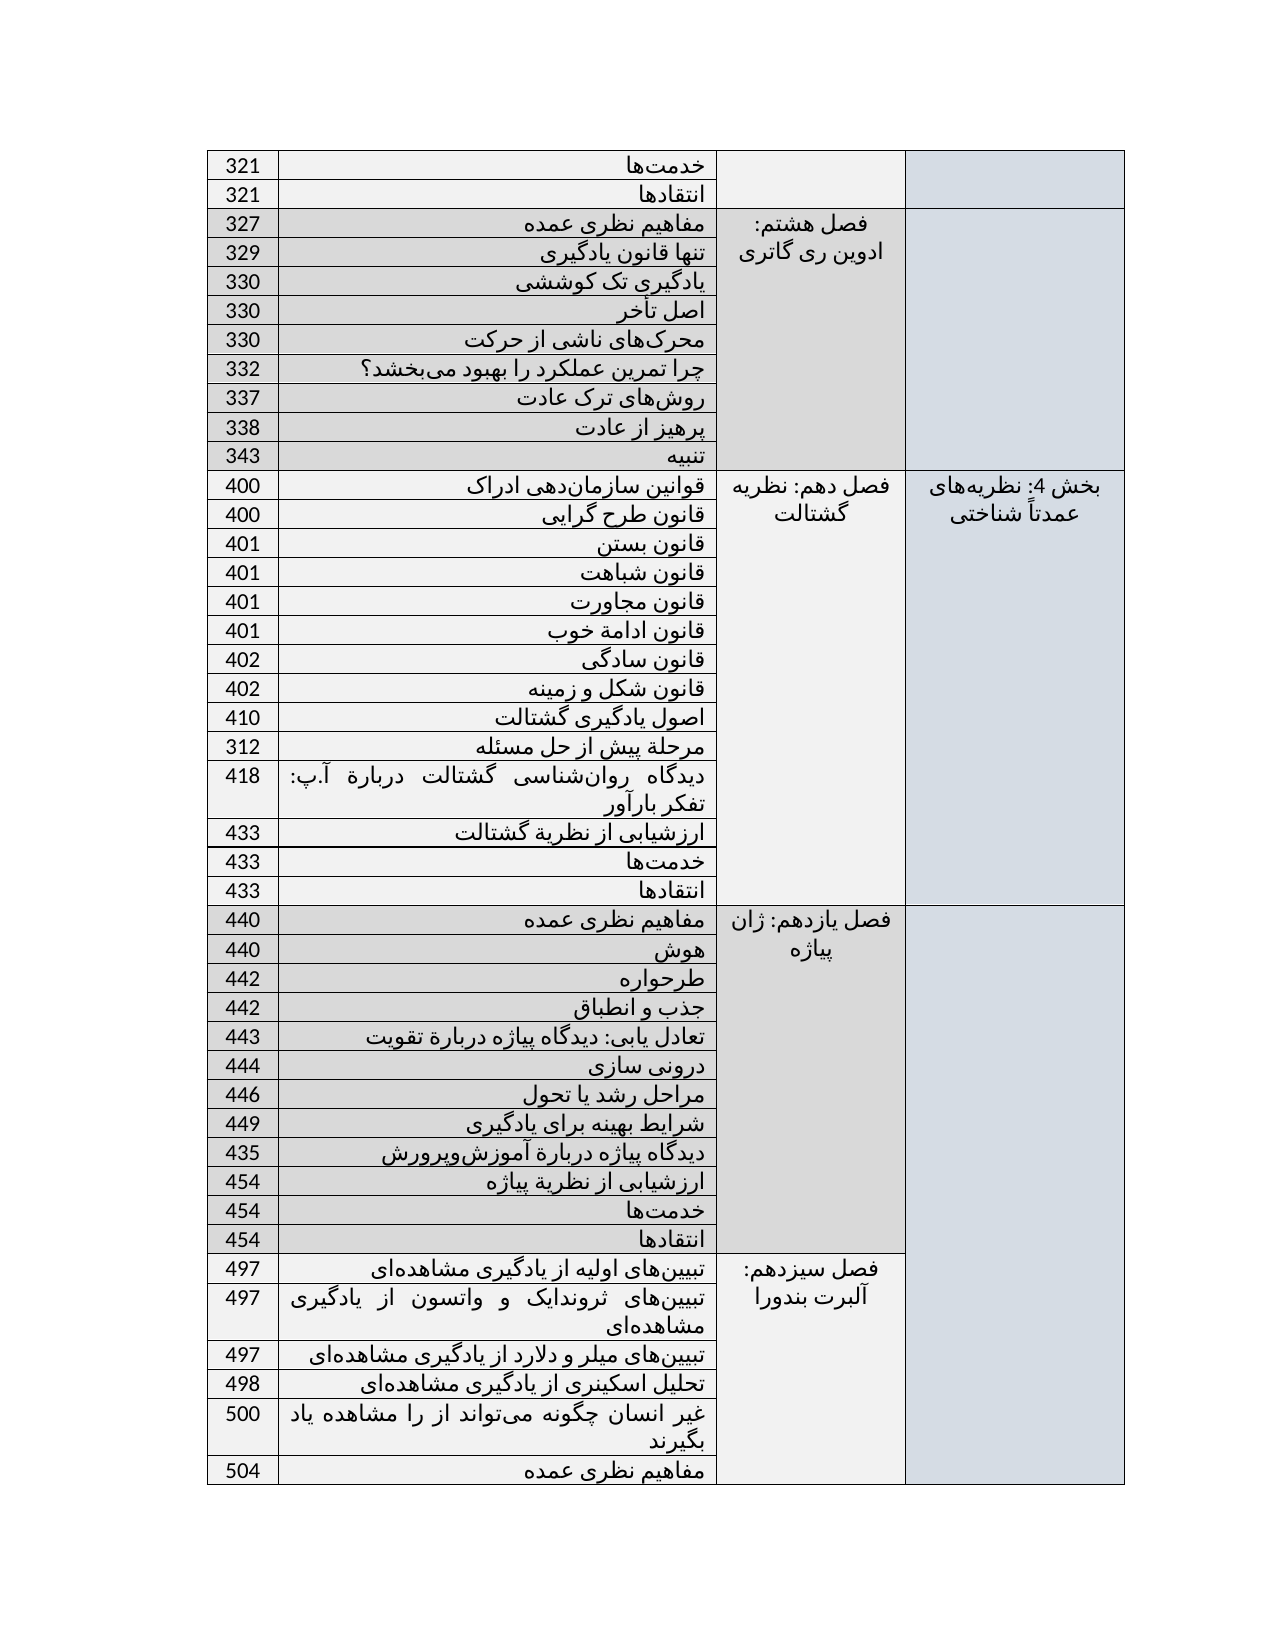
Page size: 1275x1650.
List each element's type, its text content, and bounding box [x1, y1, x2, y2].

table_cell مراحل رشد یا تحول [279, 1080, 716, 1108]
table_cell 454 [208, 1225, 278, 1253]
table_cell طرحواره [279, 964, 716, 992]
table_cell چرا تمرین عملکرد را بهبود می‌بخشد؟ [279, 355, 716, 382]
table_cell 440 [208, 935, 278, 963]
table_cell مفاهیم نظری عمده [279, 209, 716, 237]
table_cell دیدگاه روان‌شناسی گشتالت دربارة آ.پ: تفکر بارآور [279, 761, 716, 817]
table_cell 327 [208, 209, 278, 237]
table_cell 321 [208, 180, 278, 208]
table_cell قانون شباهت [279, 558, 716, 586]
table_cell تبیین‌های میلر و دلارد از یادگیری مشاهده‌ای [279, 1341, 716, 1368]
table_cell محرک‌های ناشی از حرکت [279, 325, 716, 353]
table_cell تبیین‌های ثروندایک و واتسون از یادگیری مشاهده‌ای [279, 1284, 716, 1339]
table_cell 321 [208, 151, 278, 179]
table_cell تنبیه [279, 442, 716, 470]
table_cell 338 [208, 413, 278, 441]
table_cell 330 [208, 325, 278, 353]
table_cell 500 [208, 1399, 278, 1455]
table_cell 401 [208, 616, 278, 644]
table_cell قانون سادگی [279, 645, 716, 673]
table_cell 410 [208, 703, 278, 731]
table_cell جذب و انطباق [279, 993, 716, 1021]
table_cell خدمت‌ها [279, 1196, 716, 1224]
table_cell 400 [208, 500, 278, 528]
table_cell قانون مجاورت [279, 587, 716, 615]
table_cell [906, 209, 1124, 470]
table_cell 400 [208, 471, 278, 499]
table_cell 443 [208, 1022, 278, 1050]
table_cell 312 [208, 732, 278, 760]
table_cell 401 [208, 587, 278, 615]
table_cell فصل دهم: نظریه گشتالت [717, 471, 905, 904]
table_cell تحلیل اسکینری از یادگیری مشاهده‌ای [279, 1370, 716, 1398]
table_cell 435 [208, 1138, 278, 1166]
table_cell انتقادها [279, 180, 716, 208]
table_cell ارزشیابی از نظریة پیاژه [279, 1167, 716, 1195]
table_cell 454 [208, 1196, 278, 1224]
table_cell دیدگاه پیاژه دربارة آموزش‌وپرورش [279, 1138, 716, 1166]
table_cell انتقادها [279, 1225, 716, 1253]
table_cell قانون ادامة خوب [279, 616, 716, 644]
table_cell قوانین سازمان‌دهی ادراک [279, 471, 716, 499]
table_cell تعادل یابی: دیدگاه پیاژه دربارة تقویت [279, 1022, 716, 1050]
table_cell پرهیز از عادت [279, 413, 716, 441]
table_cell خدمت‌ها [279, 151, 716, 179]
table_cell روش‌های ترک عادت [279, 384, 716, 412]
table_cell 401 [208, 558, 278, 586]
table_cell 337 [208, 384, 278, 412]
table_cell 498 [208, 1370, 278, 1398]
table_cell مفاهیم نظری عمده [279, 906, 716, 934]
table_cell انتقادها [279, 877, 716, 904]
table_cell غیر انسان چگونه می‌تواند از را مشاهده یاد بگیرند [279, 1399, 716, 1455]
table_cell 433 [208, 877, 278, 904]
table_cell خدمت‌ها [279, 848, 716, 876]
table_cell 402 [208, 645, 278, 673]
table_cell [906, 906, 1124, 1484]
table_cell مفاهیم نظری عمده [279, 1456, 716, 1484]
table_cell 442 [208, 964, 278, 992]
table_cell 433 [208, 848, 278, 876]
table_cell فصل هشتم: ادوین ری گاتری [717, 209, 905, 470]
table_cell 442 [208, 993, 278, 1021]
table_cell ارزشیابی از نظریة گشتالت [279, 819, 716, 846]
table_cell شرایط بهینه برای یادگیری [279, 1109, 716, 1137]
table_cell 329 [208, 238, 278, 266]
table_cell 401 [208, 529, 278, 557]
table_cell اصول یادگیری گشتالت [279, 703, 716, 731]
table_cell 402 [208, 674, 278, 702]
table_cell 446 [208, 1080, 278, 1108]
table_cell تنها قانون یادگیری [279, 238, 716, 266]
table_cell 440 [208, 906, 278, 934]
table_cell تبیین‌های اولیه از یادگیری مشاهده‌ای [279, 1254, 716, 1282]
table_cell 433 [208, 819, 278, 846]
table_cell قانون طرح گرایی [279, 500, 716, 528]
table_cell 449 [208, 1109, 278, 1137]
table_cell یادگیری تک کوششی [279, 267, 716, 295]
table_cell مرحلة پیش از حل مسئله [279, 732, 716, 760]
table_cell قانون شکل و زمینه [279, 674, 716, 702]
table_cell 330 [208, 267, 278, 295]
table_cell 497 [208, 1254, 278, 1282]
table_cell فصل یازدهم: ژان پیاژه [717, 906, 905, 1253]
table_cell 504 [208, 1456, 278, 1484]
table_cell هوش [279, 935, 716, 963]
table_cell 418 [208, 761, 278, 817]
table_cell 330 [208, 296, 278, 324]
table_cell 332 [208, 355, 278, 382]
table_cell بخش 4: نظریه‌های عمدتاً شناختی [906, 471, 1124, 904]
table_cell 497 [208, 1284, 278, 1339]
table_cell درونی سازی [279, 1051, 716, 1079]
table_cell 454 [208, 1167, 278, 1195]
table_cell اصل تأخر [279, 296, 716, 324]
table_cell 444 [208, 1051, 278, 1079]
table_cell 497 [208, 1341, 278, 1368]
table_cell قانون بستن [279, 529, 716, 557]
table_cell فصل سیزدهم: آلبرت بندورا [717, 1254, 905, 1484]
table_cell 343 [208, 442, 278, 470]
